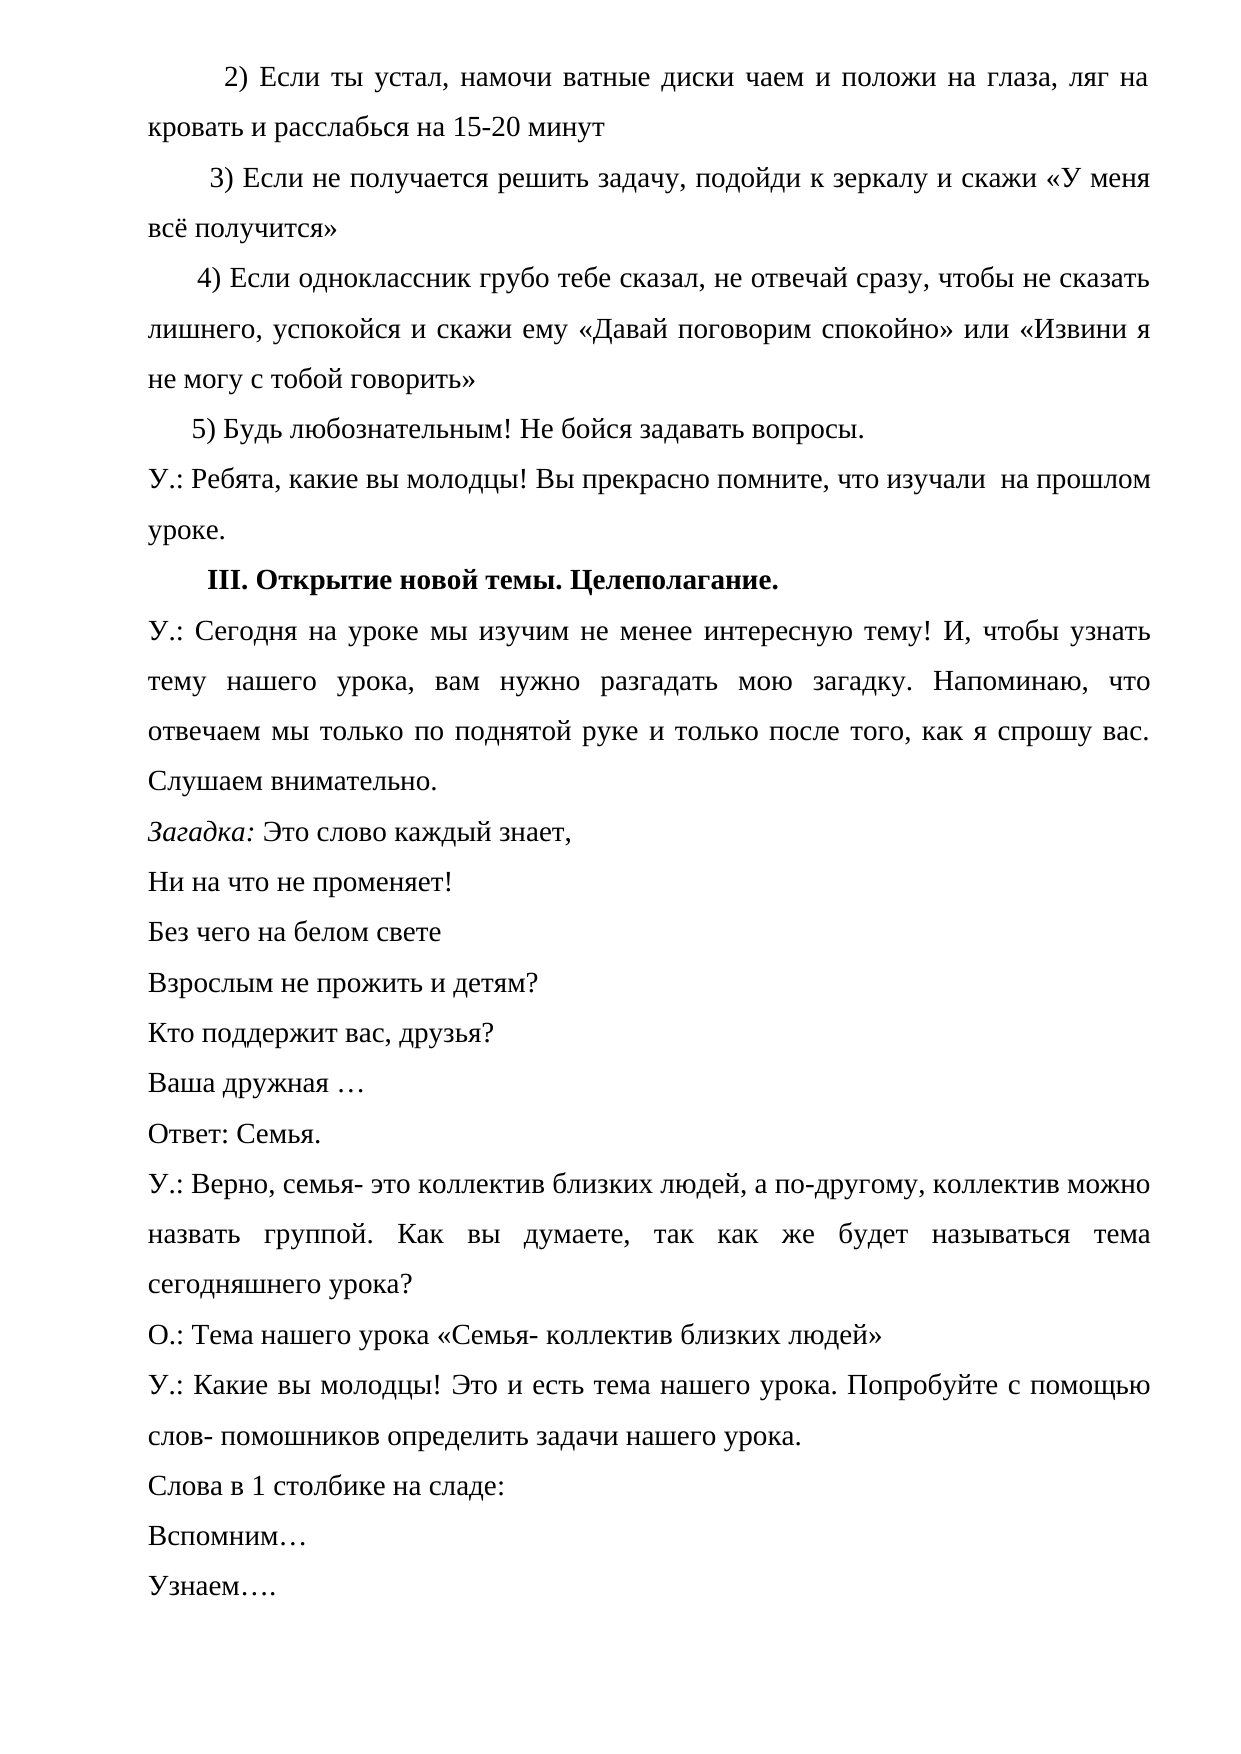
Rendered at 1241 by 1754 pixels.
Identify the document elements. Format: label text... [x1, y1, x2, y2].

text 3) Если не получается решить задачу, подойди к зеркалу и скажи «У меня всё получится» [148, 160, 1152, 244]
text Слова в 1 столбике на сладе: [148, 1468, 1152, 1501]
text У.: Верно, семья- это коллектив близких людей, а по-другому, коллектив можно назвать группой. Как вы думаете, так как же будет называться тема сегодняшнего урока? [148, 1166, 1152, 1300]
text Узнаем…. [148, 1568, 1152, 1602]
text 2) Если ты устал, намочи ватные диски чаем и положи на глаза, ляг на кровать и расслабься на 15-20 минут [148, 59, 1152, 143]
text У.: Сегодня на уроке мы изучим не менее интересную тему! И, чтобы узнать тему нашего урока, вам нужно разгадать мою загадку. Напоминаю, что отвечаем мы только по поднятой руке и только после того, как я спрошу вас. Слушаем внимательно. [148, 613, 1152, 797]
text III. Открытие новой темы. Целеполагание. [148, 562, 1152, 596]
text 5) Будь любознательным! Не бойся задавать вопросы. [148, 411, 1152, 445]
text Кто поддержит вас, друзья? [148, 1015, 1152, 1049]
text Ваша дружная … [148, 1065, 1152, 1099]
text 4) Если одноклассник грубо тебе сказал, не отвечай сразу, чтобы не сказать лишнего, успокойся и скажи ему «Давай поговорим спокойно» или «Извини я не могу с тобой говорить» [148, 260, 1152, 394]
text Взрослым не прожить и детям? [148, 965, 1152, 998]
text Загадка: Это слово каждый знает, [148, 814, 1152, 847]
text У.: Какие вы молодцы! Это и есть тема нашего урока. Попробуйте с помощью слов- помошников определить задачи нашего урока. [148, 1367, 1152, 1451]
text О.: Тема нашего урока «Семья- коллектив близких людей» [148, 1317, 1152, 1351]
text У.: Ребята, какие вы молодцы! Вы прекрасно помните, что изучали на прошлом уроке. [148, 462, 1152, 546]
text Вспомним… [148, 1518, 1152, 1552]
text Ни на что не променяет! [148, 864, 1152, 898]
text Без чего на белом свете [148, 914, 1152, 948]
text Ответ: Семья. [148, 1116, 1152, 1149]
